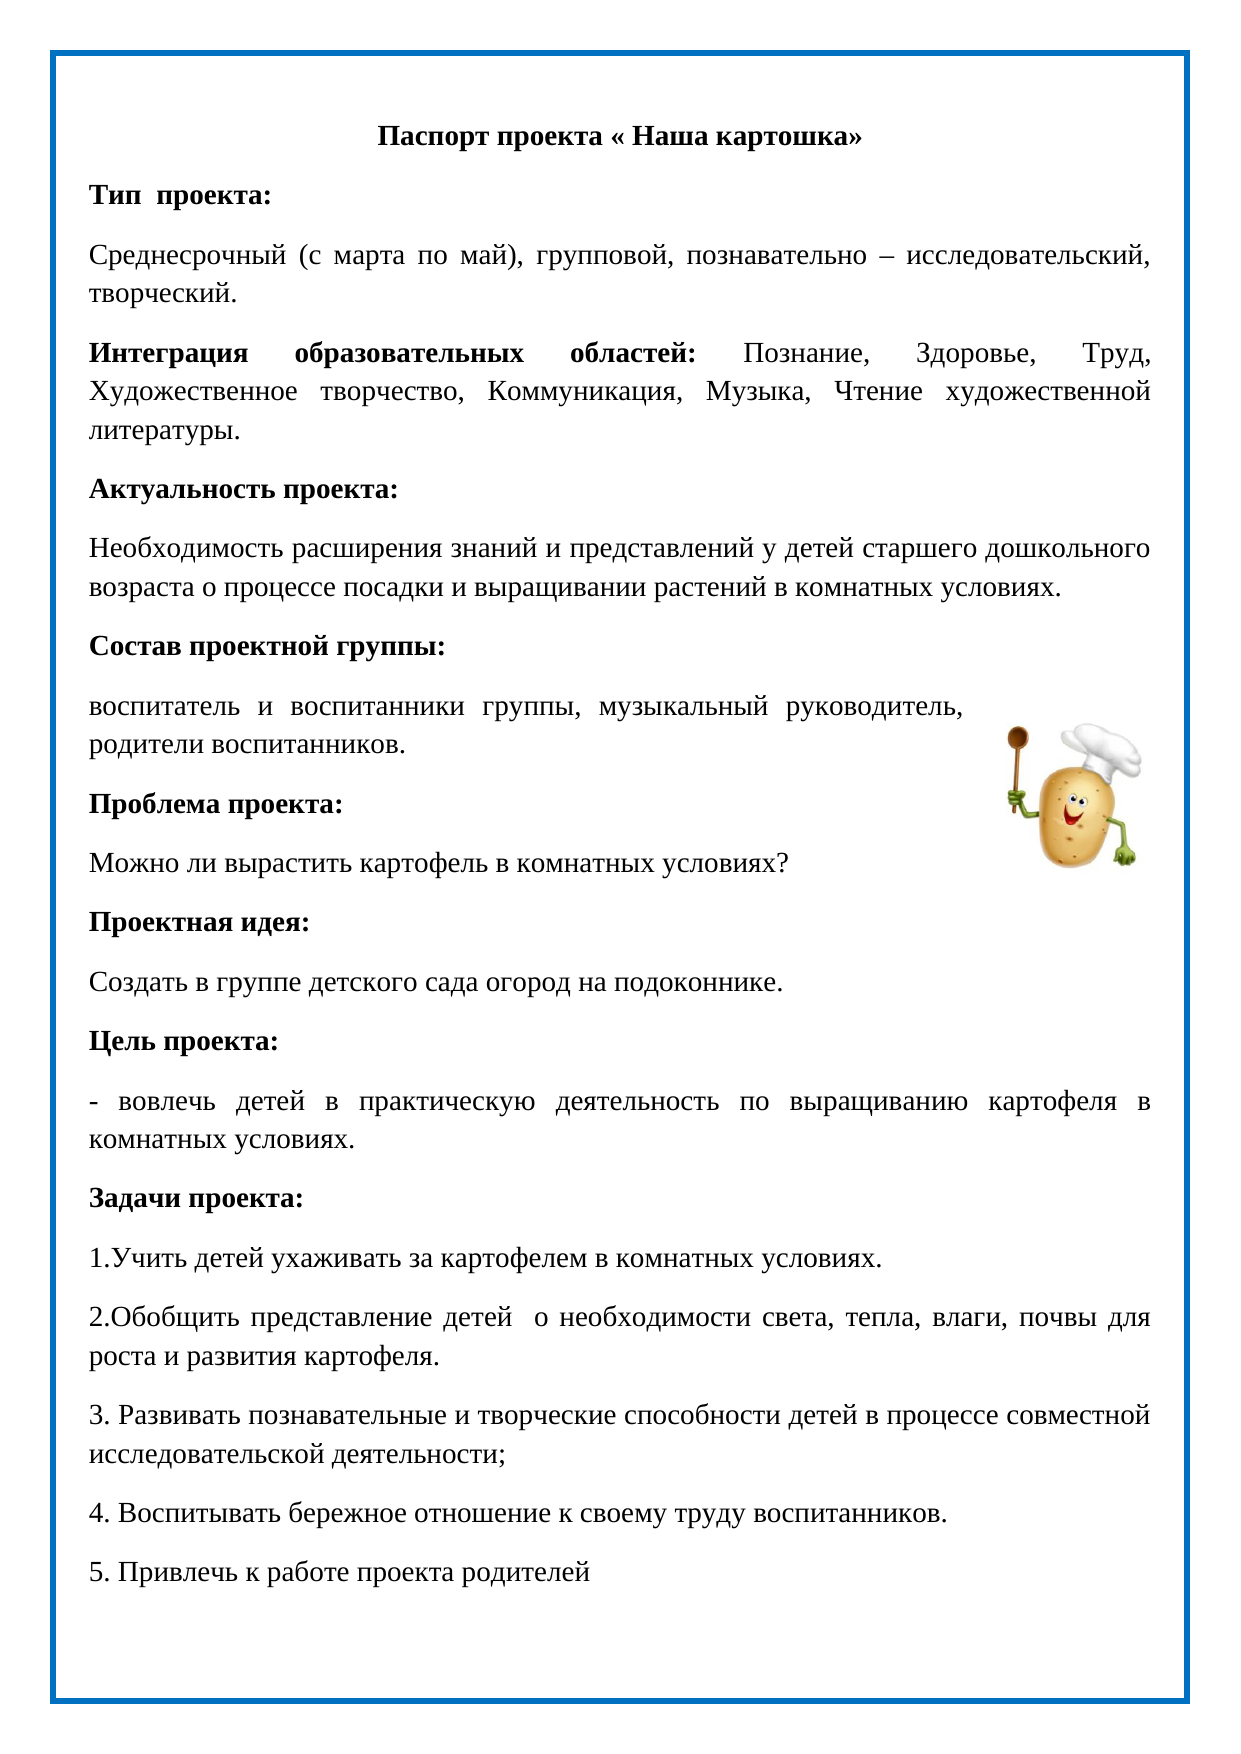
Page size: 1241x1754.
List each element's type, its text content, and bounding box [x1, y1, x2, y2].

text Необходимость расширения знаний и представлений у детей старшего дошкольного возраста о процессе посадки и выращивании растений в комнатных условиях. [88, 531, 1152, 603]
text Создать в группе детского сада огород на подоконнике. [88, 964, 1152, 997]
text Интеграция образовательных областей: Познание, Здоровье, Труд, Художественное творчество, Коммуникация, Музыка, Чтение художественной литературы. [88, 335, 1152, 445]
text Актуальность проекта: [88, 471, 1152, 505]
text - вовлечь детей в практическую деятельность по выращиванию картофеля в комнатных условиях. [88, 1083, 1152, 1155]
text 3. Развивать познавательные и творческие способности детей в процессе совместной исследовательской деятельности; [88, 1397, 1152, 1469]
text Проектная идея: [88, 904, 1152, 938]
text Задачи проекта: [88, 1181, 1152, 1214]
text Цель проекта: [88, 1023, 1152, 1057]
text Состав проектной группы: [88, 628, 1152, 662]
text 4. Воспитывать бережное отношение к своему труду воспитанников. [88, 1495, 1152, 1529]
text Среднесрочный (с марта по май), групповой, познавательно – исследовательский, творческий. [88, 237, 1152, 309]
text 1.Учить детей ухаживать за картофелем в комнатных условиях. [88, 1240, 1152, 1273]
text Проблема проекта: [88, 786, 982, 819]
text воспитатель и воспитанники группы, музыкальный руководитель, родители воспитанников. [88, 688, 1152, 760]
text 2.Обобщить представление детей о необходимости света, тепла, влаги, почвы для роста и развития картофеля. [88, 1299, 1152, 1371]
text 5. Привлечь к работе проекта родителей [88, 1554, 1152, 1588]
text Тип проекта: [88, 177, 1152, 211]
text Можно ли вырастить картофель в комнатных условиях? [88, 845, 982, 879]
text Паспорт проекта « Наша картошка» [88, 118, 1152, 152]
picture [982, 712, 1149, 879]
